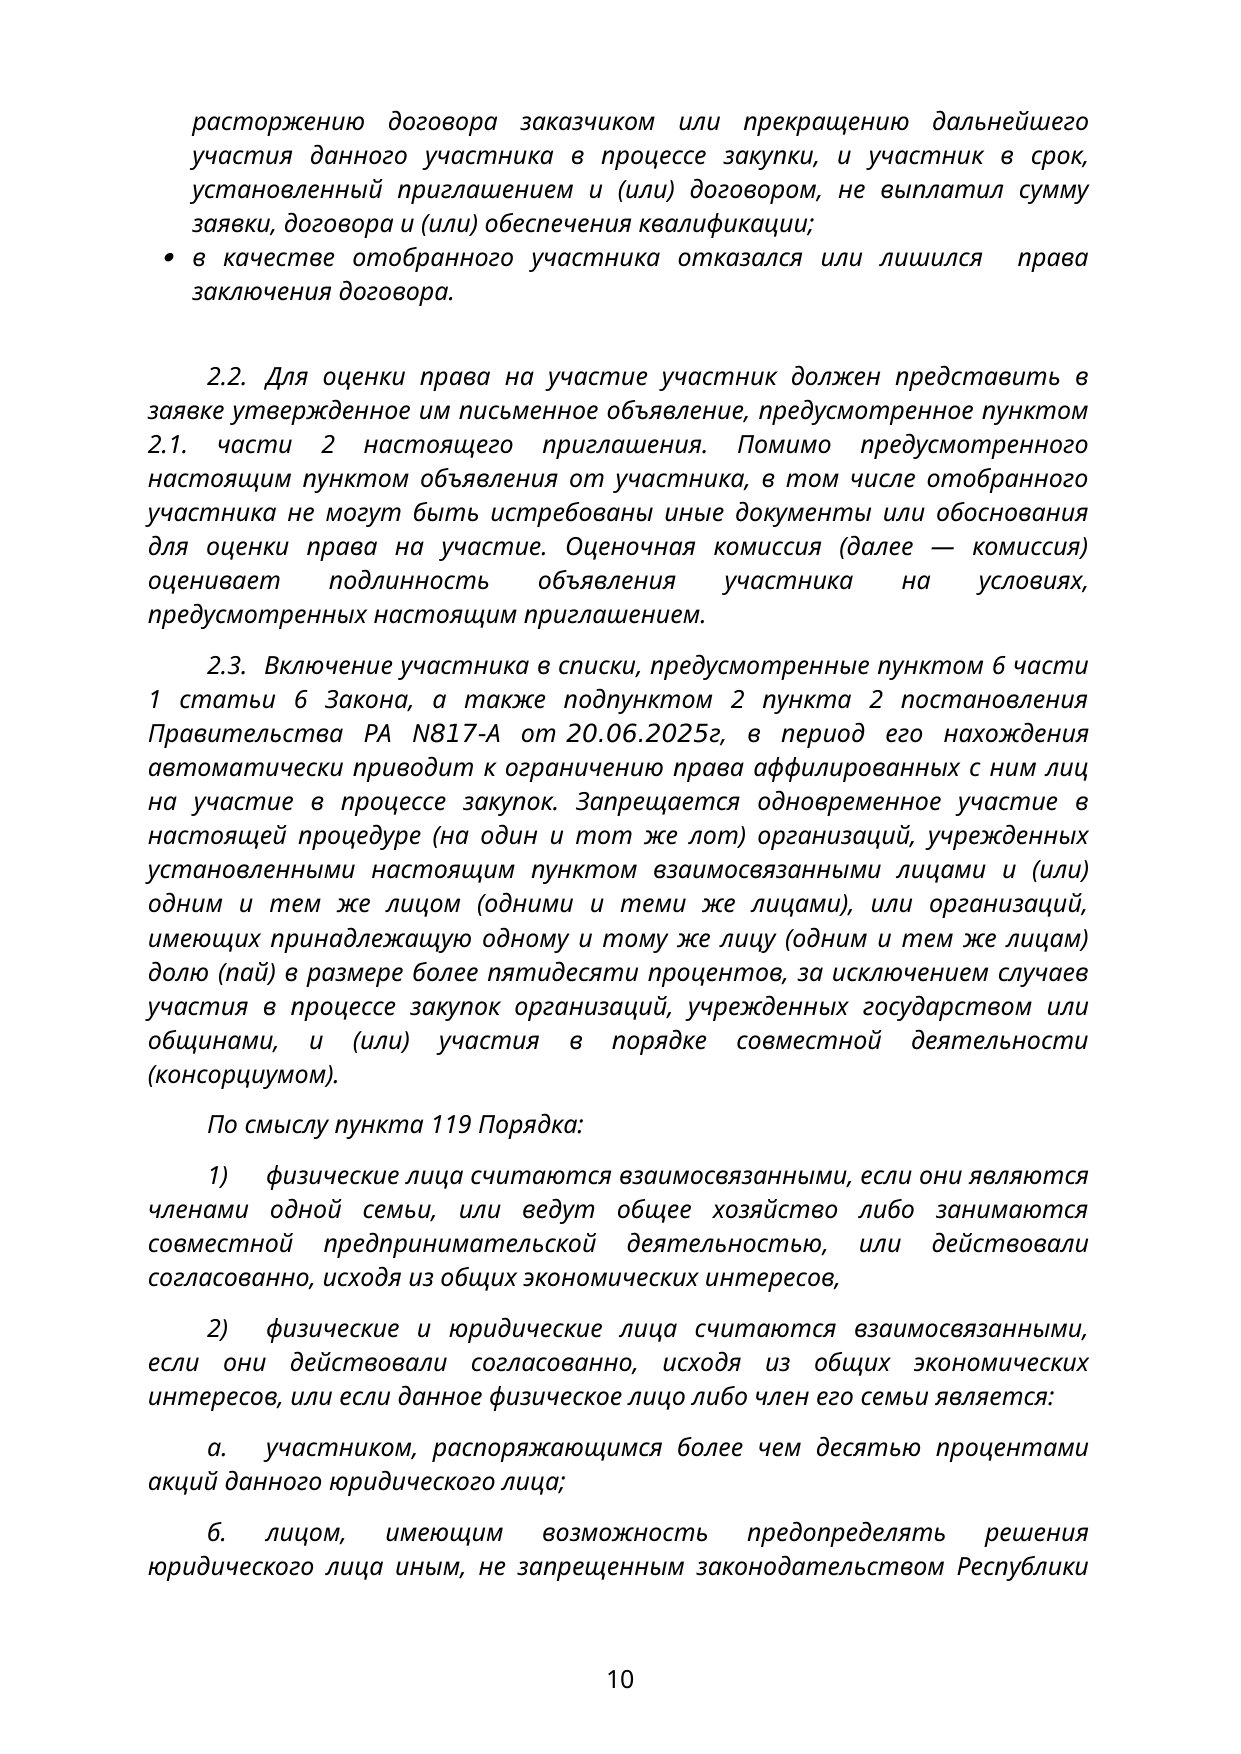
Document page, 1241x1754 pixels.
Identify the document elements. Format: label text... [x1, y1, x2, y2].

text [148, 1514, 1092, 1583]
text 2) физические и юридические лица считаются взаимосвязанными, если они действовали согласованно, исходя из общих экономических интересов, или если данное физическое лицо либо член его семьи является: [148, 1311, 1092, 1413]
text По смыслу пункта 119 Порядка: [148, 1107, 1092, 1141]
text а. участником, распоряжающимся более чем десятью процентами акций данного юридического лица; [148, 1430, 1092, 1498]
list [154, 103, 1092, 240]
text 2.2. Для оценки права на участие участник должен представить в заявке утвержденное им письменное объявление, предусмотренное пунктом 2.1. части 2 настоящего приглашения. Помимо предусмотренного настоящим пунктом объявления от участника, в том числе отобранного участника не могут быть истребованы иные документы или обоснования для оценки права на участие. Оценочная комиссия (далее — комиссия) оценивает подлинность объявления участника на условиях, предусмотренных настоящим приглашением. [148, 358, 1092, 631]
text 2.3. Включение участника в списки, предусмотренные пунктом 6 части 1 статьи 6 Закона, а также подпунктом 2 пункта 2 постановления Правительства РА N817-А от 20.06.2025г, в период его нахождения автоматически приводит к ограничению права аффилированных с ним лиц на участие в процессе закупок. Запрещается одновременное участие в настоящей процедуре (на один и тот же лот) организаций, учрежденных установленными настоящим пунктом взаимосвязанными лицами и (или) одним и тем же лицом (одними и теми же лицами), или организаций, имеющих принадлежащую одному и тому же лицу (одним и тем же лицам) долю (пай) в размере более пятидесяти процентов, за исключением случаев участия в процессе закупок организаций, учрежденных государством или общинами, и (или) участия в порядке совместной деятельности (консорциумом). [148, 648, 1092, 1091]
list в качестве отобранного участника отказался или лишился права заключения договора. [162, 240, 1092, 308]
text 1) физические лица считаются взаимосвязанными, если они являются членами одной семьи, или ведут общее хозяйство либо занимаются совместной предпринимательской деятельностью, или действовали согласованно, исходя из общих экономических интересов, [148, 1158, 1092, 1294]
